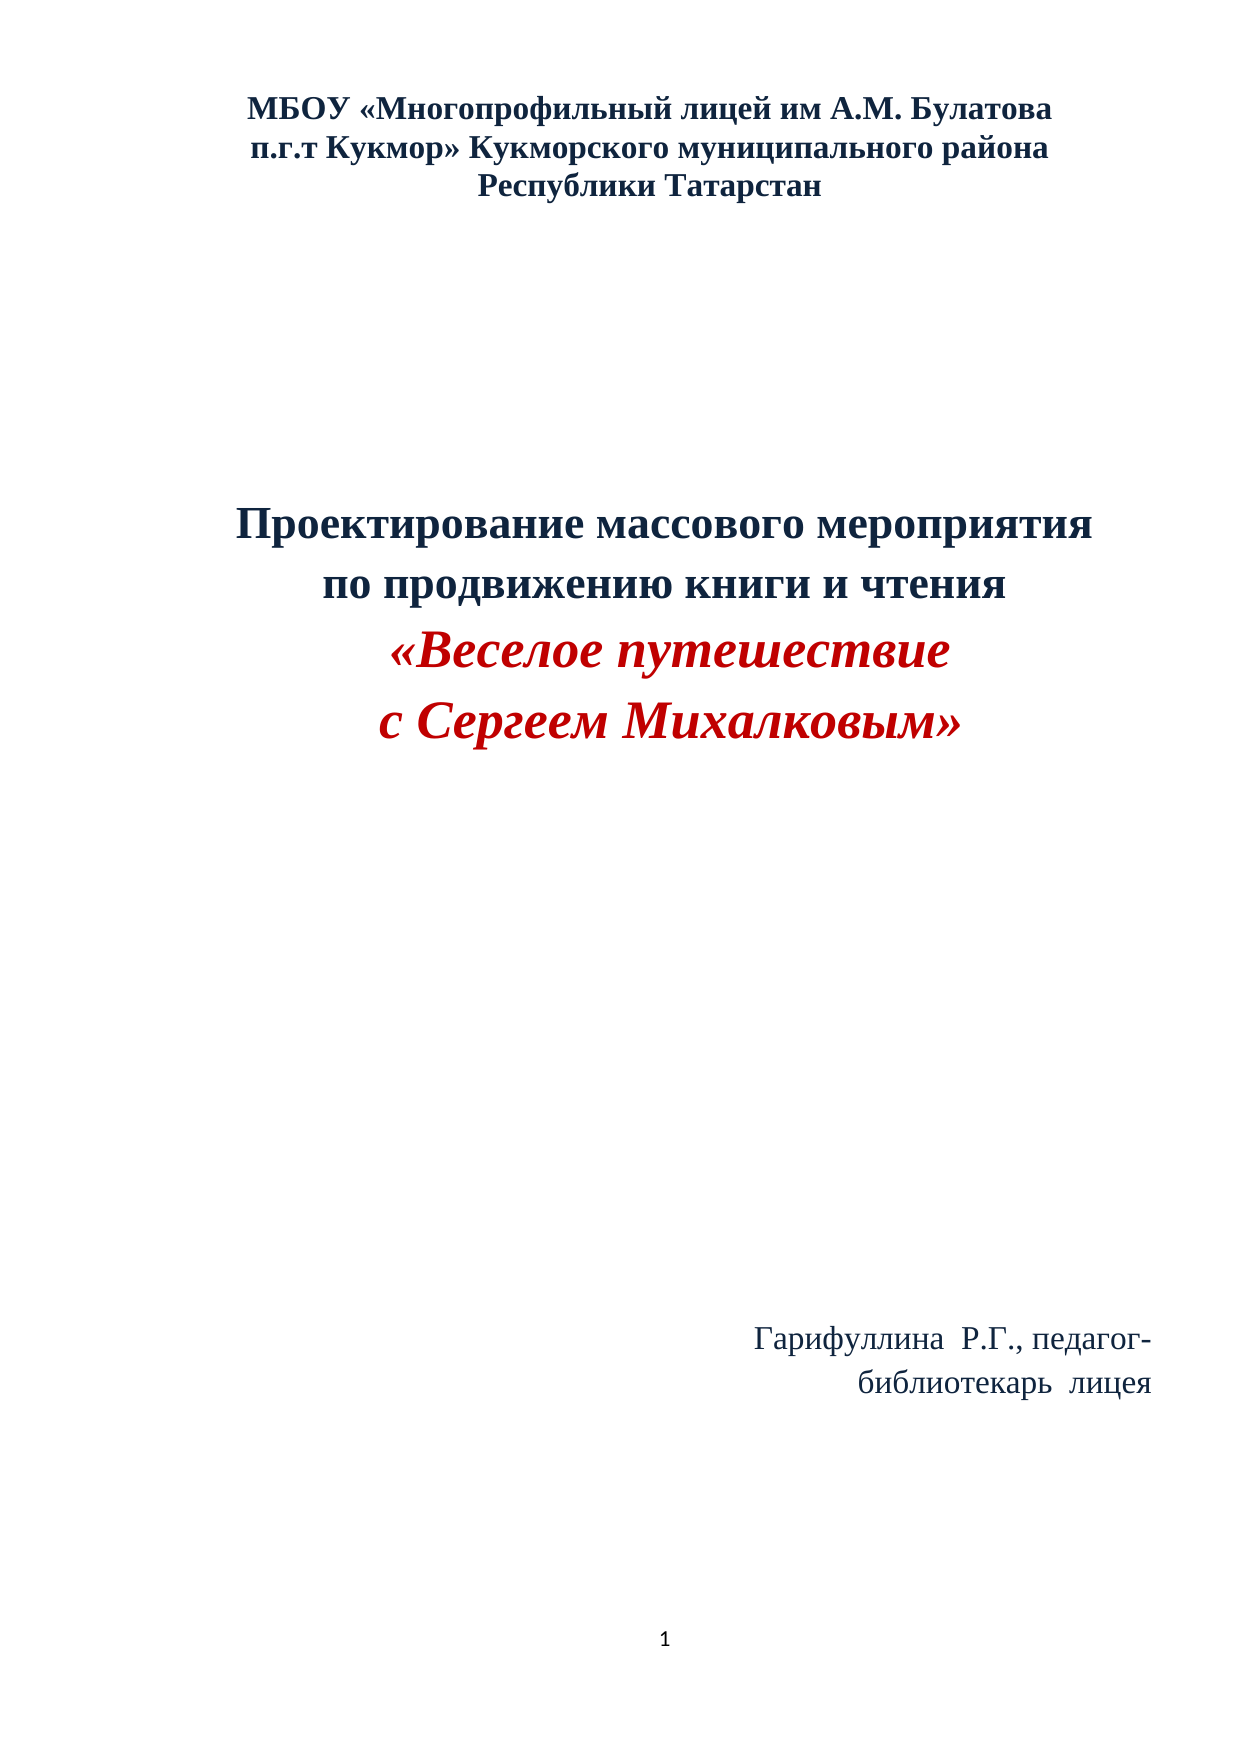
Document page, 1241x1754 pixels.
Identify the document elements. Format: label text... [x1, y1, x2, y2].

text с Сергеем Михалковым» [177, 688, 1152, 750]
text Республики Татарстан [148, 165, 1152, 204]
text «Веселое путешествие [177, 616, 1152, 679]
text МБОУ «Многопрофильный лицей им А.М. Булатова [148, 89, 1152, 127]
text п.г.т Кукмор» Кукморского муниципального района [148, 127, 1152, 165]
text по продвижению книги и чтения [177, 556, 1152, 609]
text Гарифуллина Р.Г., педагог-библиотекарь лицея [591, 1318, 1152, 1401]
text Проектирование массового мероприятия [177, 495, 1152, 548]
